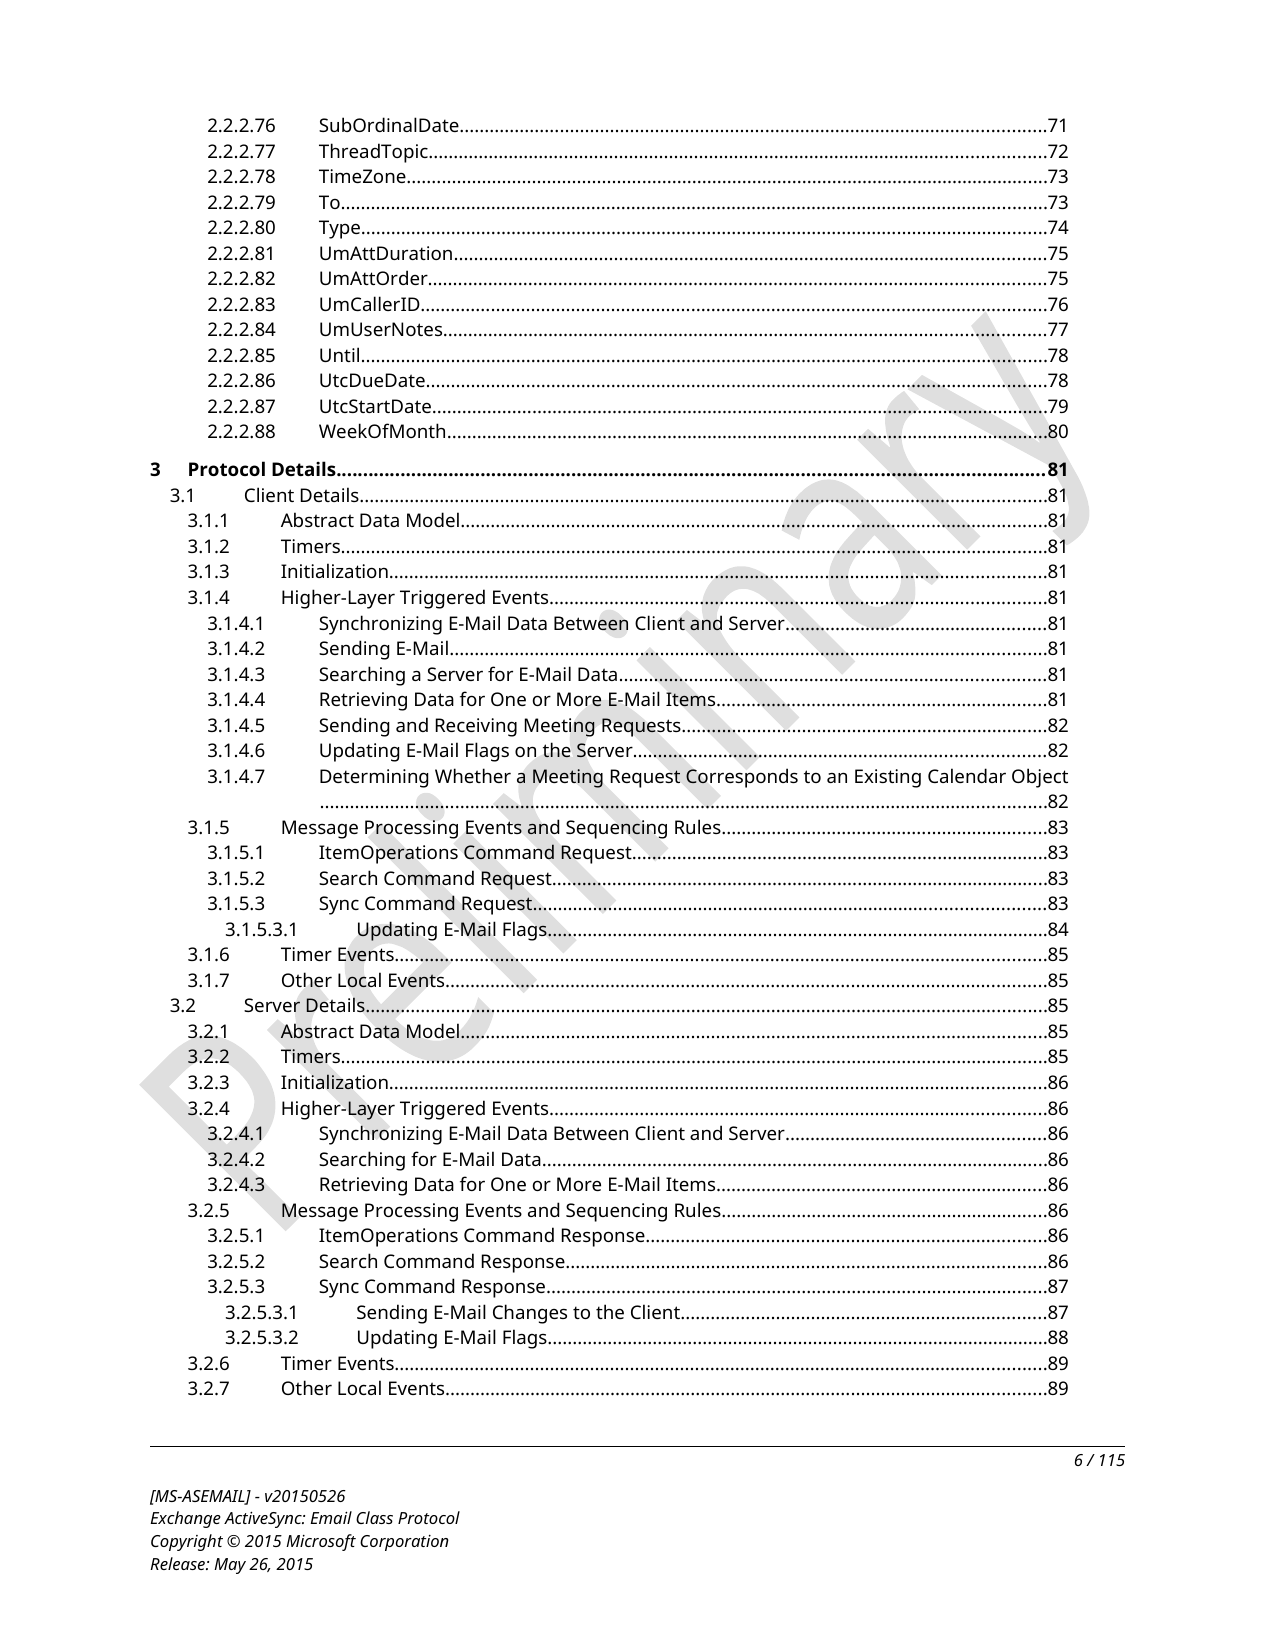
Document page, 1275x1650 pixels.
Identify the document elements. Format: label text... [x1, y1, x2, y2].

text 2.2.2.87 UtcStartDate 79 [207, 393, 1078, 419]
text 2.2.2.76 SubOrdinalDate 71 [207, 112, 1078, 138]
text 3.1.5.1 ItemOperations Command Request 83 [207, 839, 1078, 865]
text 3.1.4.3 Searching a Server for E-Mail Data 81 [207, 661, 1078, 686]
text 3.2.4.2 Searching for E-Mail Data 86 [207, 1146, 1078, 1171]
text 3.2.7 Other Local Events 89 [187, 1376, 1078, 1401]
text 2.2.2.79 To 73 [207, 189, 1078, 214]
text 3.1.4.1 Synchronizing E-Mail Data Between Client and Server 81 [207, 610, 1078, 635]
text 3.1.3 Initialization 81 [187, 559, 1078, 584]
text 2.2.2.81 UmAttDuration 75 [207, 240, 1078, 266]
text 3.2.4 Higher-Layer Triggered Events 86 [187, 1095, 1078, 1120]
text 3.1.7 Other Local Events 85 [187, 967, 1078, 993]
text 3.1 Client Details 81 [169, 482, 1078, 508]
text 3.1.6 Timer Events 85 [187, 942, 1078, 967]
text 2.2.2.86 UtcDueDate 78 [207, 368, 1078, 393]
text 2.2.2.83 UmCallerID 76 [207, 291, 1078, 317]
text 3.2.5.1 ItemOperations Command Response 86 [207, 1222, 1078, 1248]
text 3.2.4.1 Synchronizing E-Mail Data Between Client and Server 86 [207, 1120, 1078, 1146]
text 3.2.5.3 Sync Command Response 87 [207, 1273, 1078, 1299]
text 2.2.2.85 Until 78 [207, 342, 1078, 368]
text 3.1.4.5 Sending and Receiving Meeting Requests 82 [207, 712, 1078, 737]
text 3.2.2 Timers 85 [187, 1044, 1078, 1069]
text 3.1.1 Abstract Data Model 81 [187, 508, 1078, 533]
text 3.2 Server Details 85 [169, 993, 1078, 1018]
text 3.1.5.3 Sync Command Request 83 [207, 891, 1078, 916]
text 3.2.5 Message Processing Events and Sequencing Rules 86 [187, 1197, 1078, 1222]
text 3.1.4.4 Retrieving Data for One or More E-Mail Items 81 [207, 686, 1078, 712]
text 3.1.4.7 Determining Whether a Meeting Request Corresponds to an Existing Calendar Object 82 [207, 763, 1078, 814]
text 2.2.2.77 ThreadTopic 72 [207, 138, 1078, 163]
text 3 Protocol Details 81 [150, 457, 1078, 482]
text 3.2.4.3 Retrieving Data for One or More E-Mail Items 86 [207, 1171, 1078, 1197]
text 2.2.2.80 Type 74 [207, 214, 1078, 240]
text 2.2.2.84 UmUserNotes 77 [207, 317, 1078, 342]
text 3.2.5.3.2 Updating E-Mail Flags 88 [225, 1324, 1078, 1350]
text 2.2.2.78 TimeZone 73 [207, 163, 1078, 189]
text 3.1.4 Higher-Layer Triggered Events 81 [187, 584, 1078, 610]
text 3.2.6 Timer Events 89 [187, 1350, 1078, 1376]
text 3.2.1 Abstract Data Model 85 [187, 1018, 1078, 1044]
text 3.1.2 Timers 81 [187, 533, 1078, 559]
text 3.1.5 Message Processing Events and Sequencing Rules 83 [187, 814, 1078, 839]
text 3.1.4.2 Sending E-Mail 81 [207, 635, 1078, 661]
text 3.2.3 Initialization 86 [187, 1069, 1078, 1095]
text 3.1.5.3.1 Updating E-Mail Flags 84 [225, 916, 1078, 942]
text 3.2.5.3.1 Sending E-Mail Changes to the Client 87 [225, 1299, 1078, 1324]
text 3.2.5.2 Search Command Response 86 [207, 1248, 1078, 1273]
text 2.2.2.82 UmAttOrder 75 [207, 266, 1078, 291]
text 3.1.5.2 Search Command Request 83 [207, 865, 1078, 891]
text 2.2.2.88 WeekOfMonth 80 [207, 419, 1078, 444]
text 3.1.4.6 Updating E-Mail Flags on the Server 82 [207, 737, 1078, 763]
